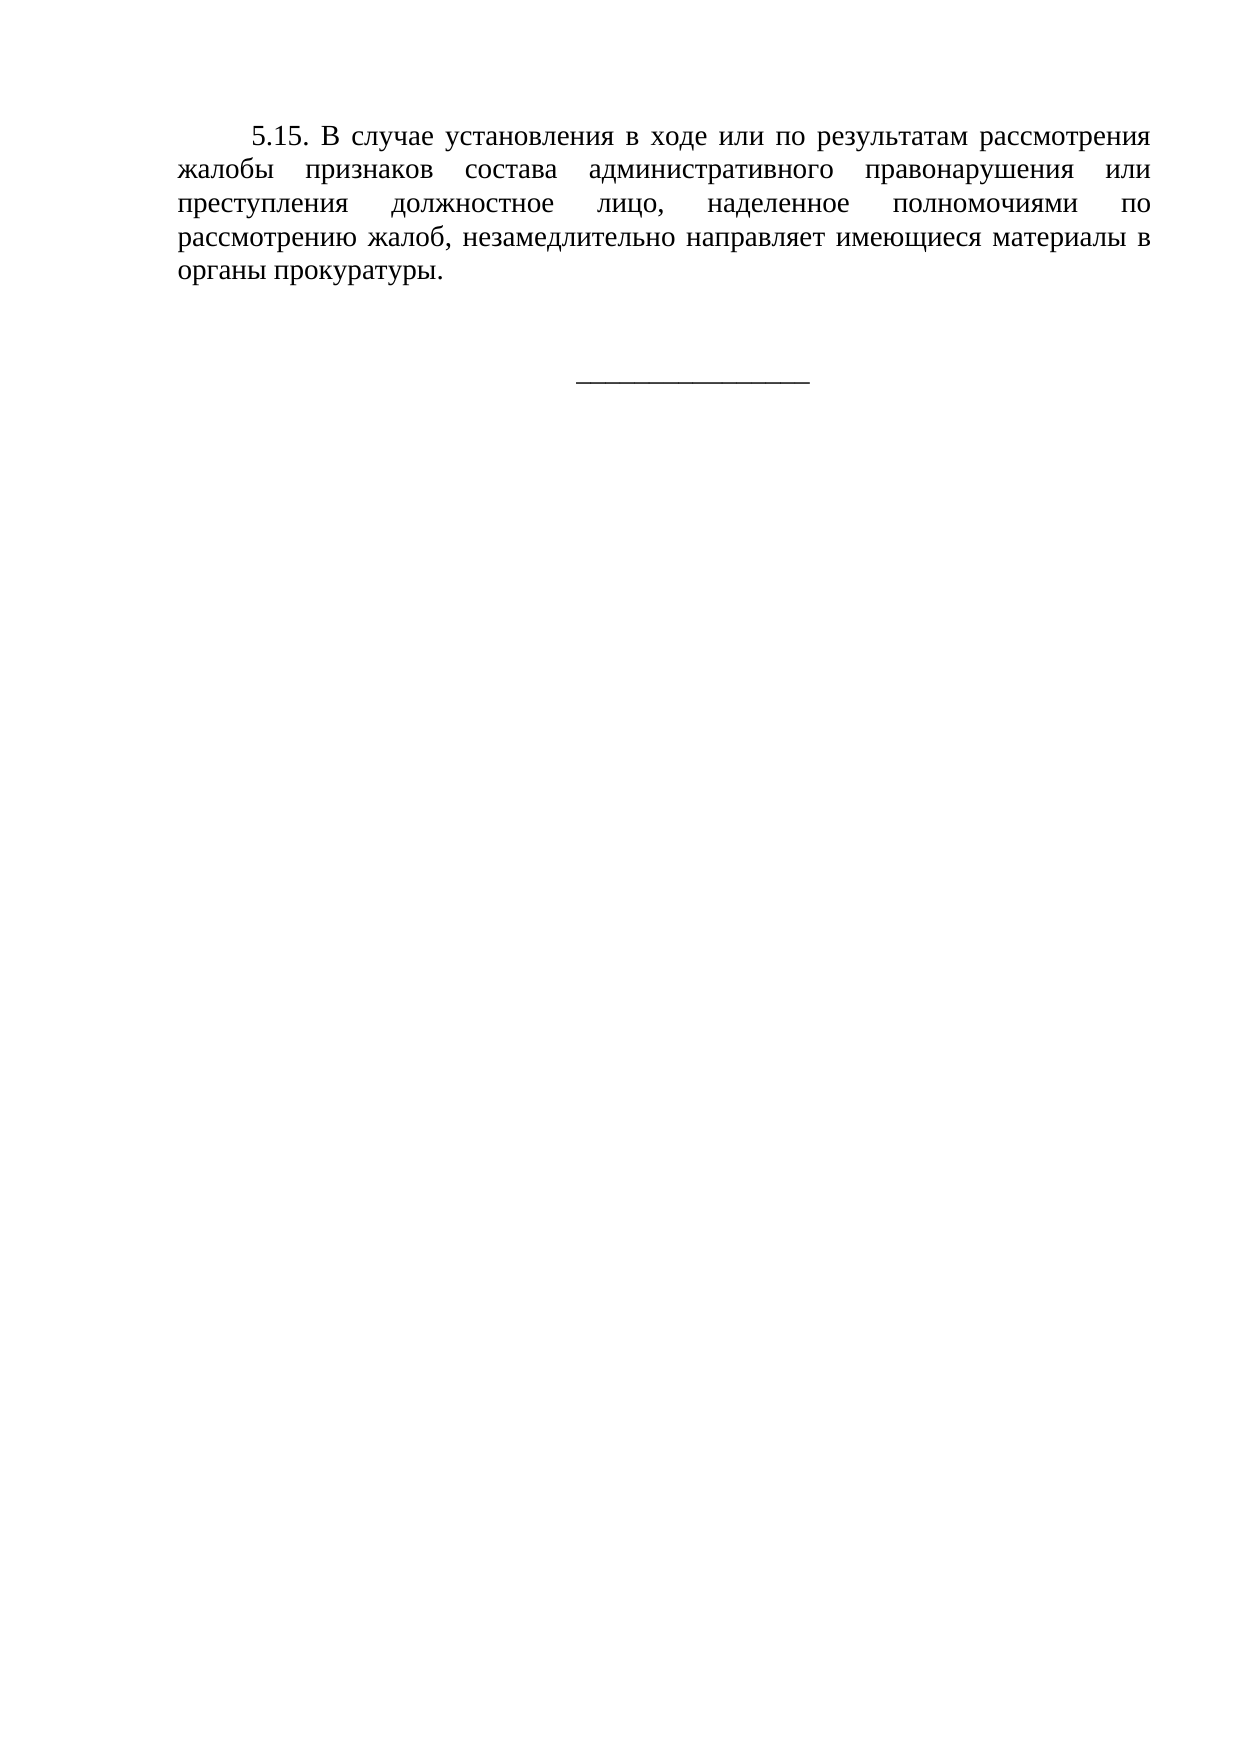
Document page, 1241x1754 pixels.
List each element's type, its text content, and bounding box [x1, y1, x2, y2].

text 5.15. В случае установления в ходе или по результатам рассмотрения жалобы признаков состава административного правонарушения или преступления должностное лицо, наделенное полномочиями по рассмотрению жалоб, незамедлительно направляет имеющиеся материалы в органы прокуратуры. [177, 118, 1152, 286]
text ________________ [177, 353, 1152, 386]
